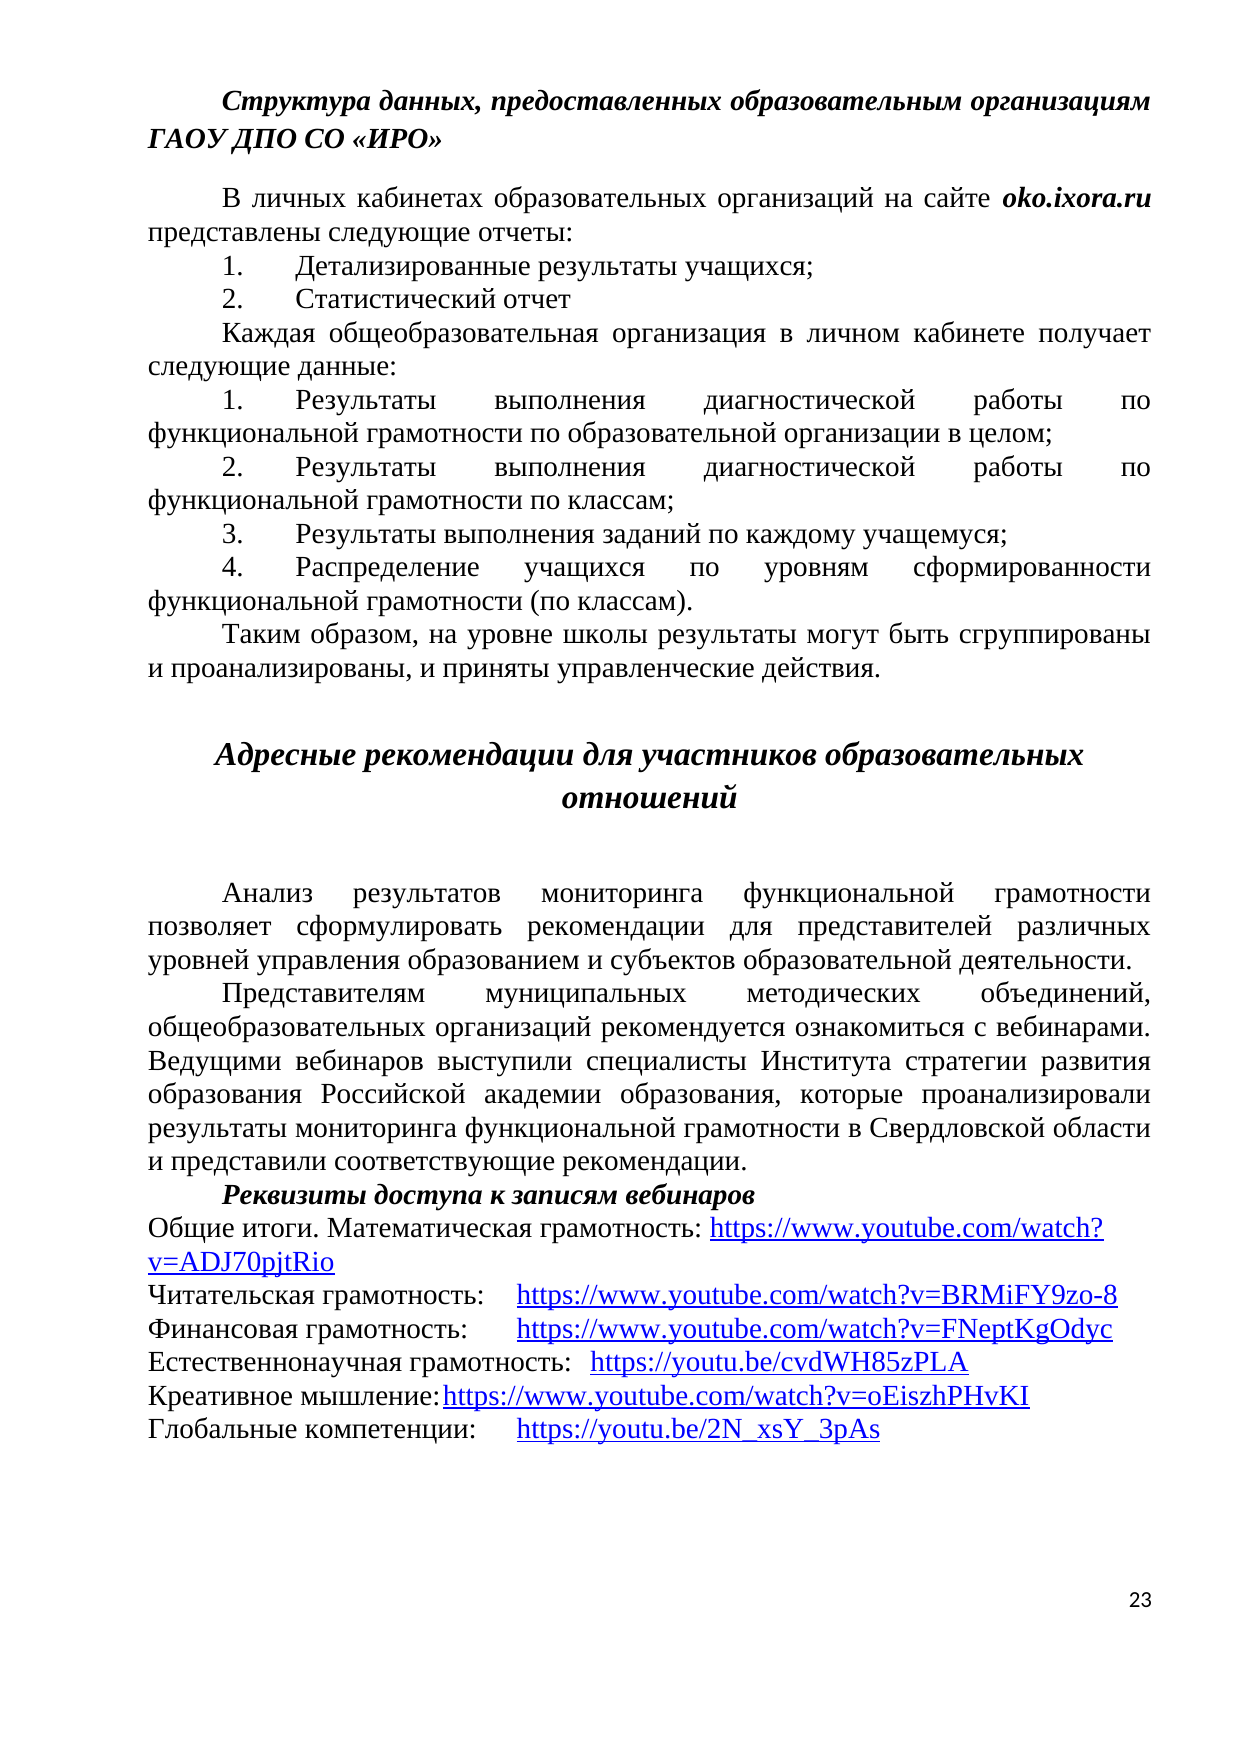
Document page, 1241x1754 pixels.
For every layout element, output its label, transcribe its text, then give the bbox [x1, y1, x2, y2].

text Представителям муниципальных методических объединений, общеобразовательных организаций рекомендуется ознакомиться с вебинарами. Ведущими вебинаров выступили специалисты Института стратегии развития образования Российской академии образования, которые проанализировали результаты мониторинга функциональной грамотности в Свердловской области и представили соответствующие рекомендации. [148, 976, 1152, 1177]
text 3. Результаты выполнения заданий по каждому учащемуся; [148, 516, 1152, 549]
subtitle Адресные рекомендации для участников образовательных отношений [148, 734, 1152, 816]
text Креативное мышление: https://www.youtube.com/watch?v=oEiszhPHvKI [148, 1378, 1152, 1412]
text 4. Распределение учащихся по уровням сформированности функциональной грамотности (по классам). [148, 549, 1152, 617]
text Структура данных, предоставленных образовательным организациям ГАОУ ДПО СО «ИРО» [148, 83, 1152, 155]
text Естественнонаучная грамотность: https://youtu.be/cvdWH85zPLA [148, 1344, 1152, 1378]
text Реквизиты доступа к записям вебинаров [148, 1177, 1152, 1210]
text 2. Результаты выполнения диагностической работы по функциональной грамотности по классам; [148, 449, 1152, 516]
text В личных кабинетах образовательных организаций на сайте oko.ixora.ru представлены следующие отчеты: [148, 181, 1152, 248]
text Глобальные компетенции: https://youtu.be/2N_xsY_3pAs [148, 1412, 1152, 1445]
text Таким образом, на уровне школы результаты могут быть сгруппированы и проанализированы, и приняты управленческие действия. [148, 617, 1152, 684]
text Каждая общеобразовательная организация в личном кабинете получает следующие данные: [148, 315, 1152, 382]
text 2. Статистический отчет [148, 281, 1152, 315]
text Анализ результатов мониторинга функциональной грамотности позволяет сформулировать рекомендации для представителей различных уровней управления образованием и субъектов образовательной деятельности. [148, 875, 1152, 976]
text Финансовая грамотность: https://www.youtube.com/watch?v=FNeptKgOdyc [148, 1311, 1152, 1344]
text Общие итоги. Математическая грамотность: https://www.youtube.com/watch?v=ADJ70pjtRio [148, 1210, 1152, 1277]
text Читательская грамотность: https://www.youtube.com/watch?v=BRMiFY9zo-8 [148, 1277, 1152, 1311]
text 1. Результаты выполнения диагностической работы по функциональной грамотности по образовательной организации в целом; [148, 382, 1152, 449]
text 1. Детализированные результаты учащихся; [148, 248, 1152, 281]
